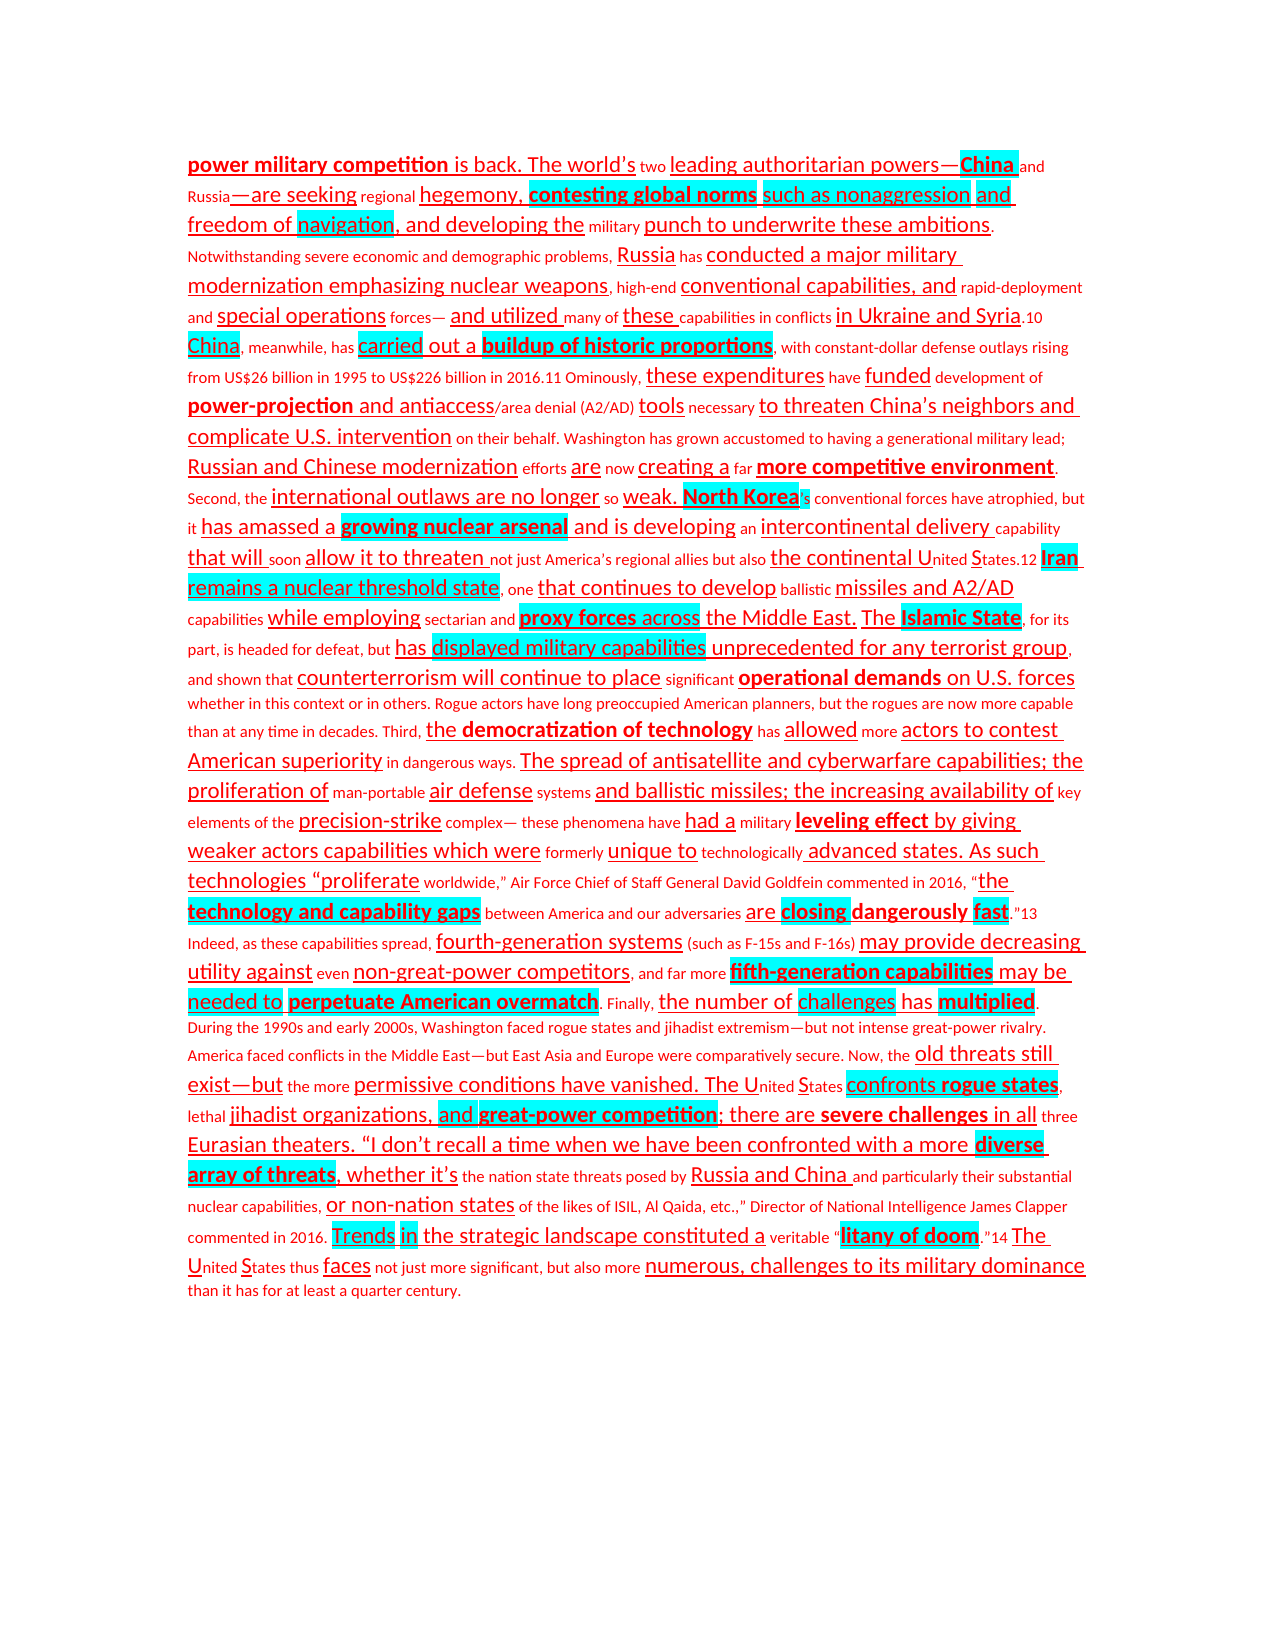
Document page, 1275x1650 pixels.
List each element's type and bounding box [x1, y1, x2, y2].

text [187, 150, 1087, 1301]
